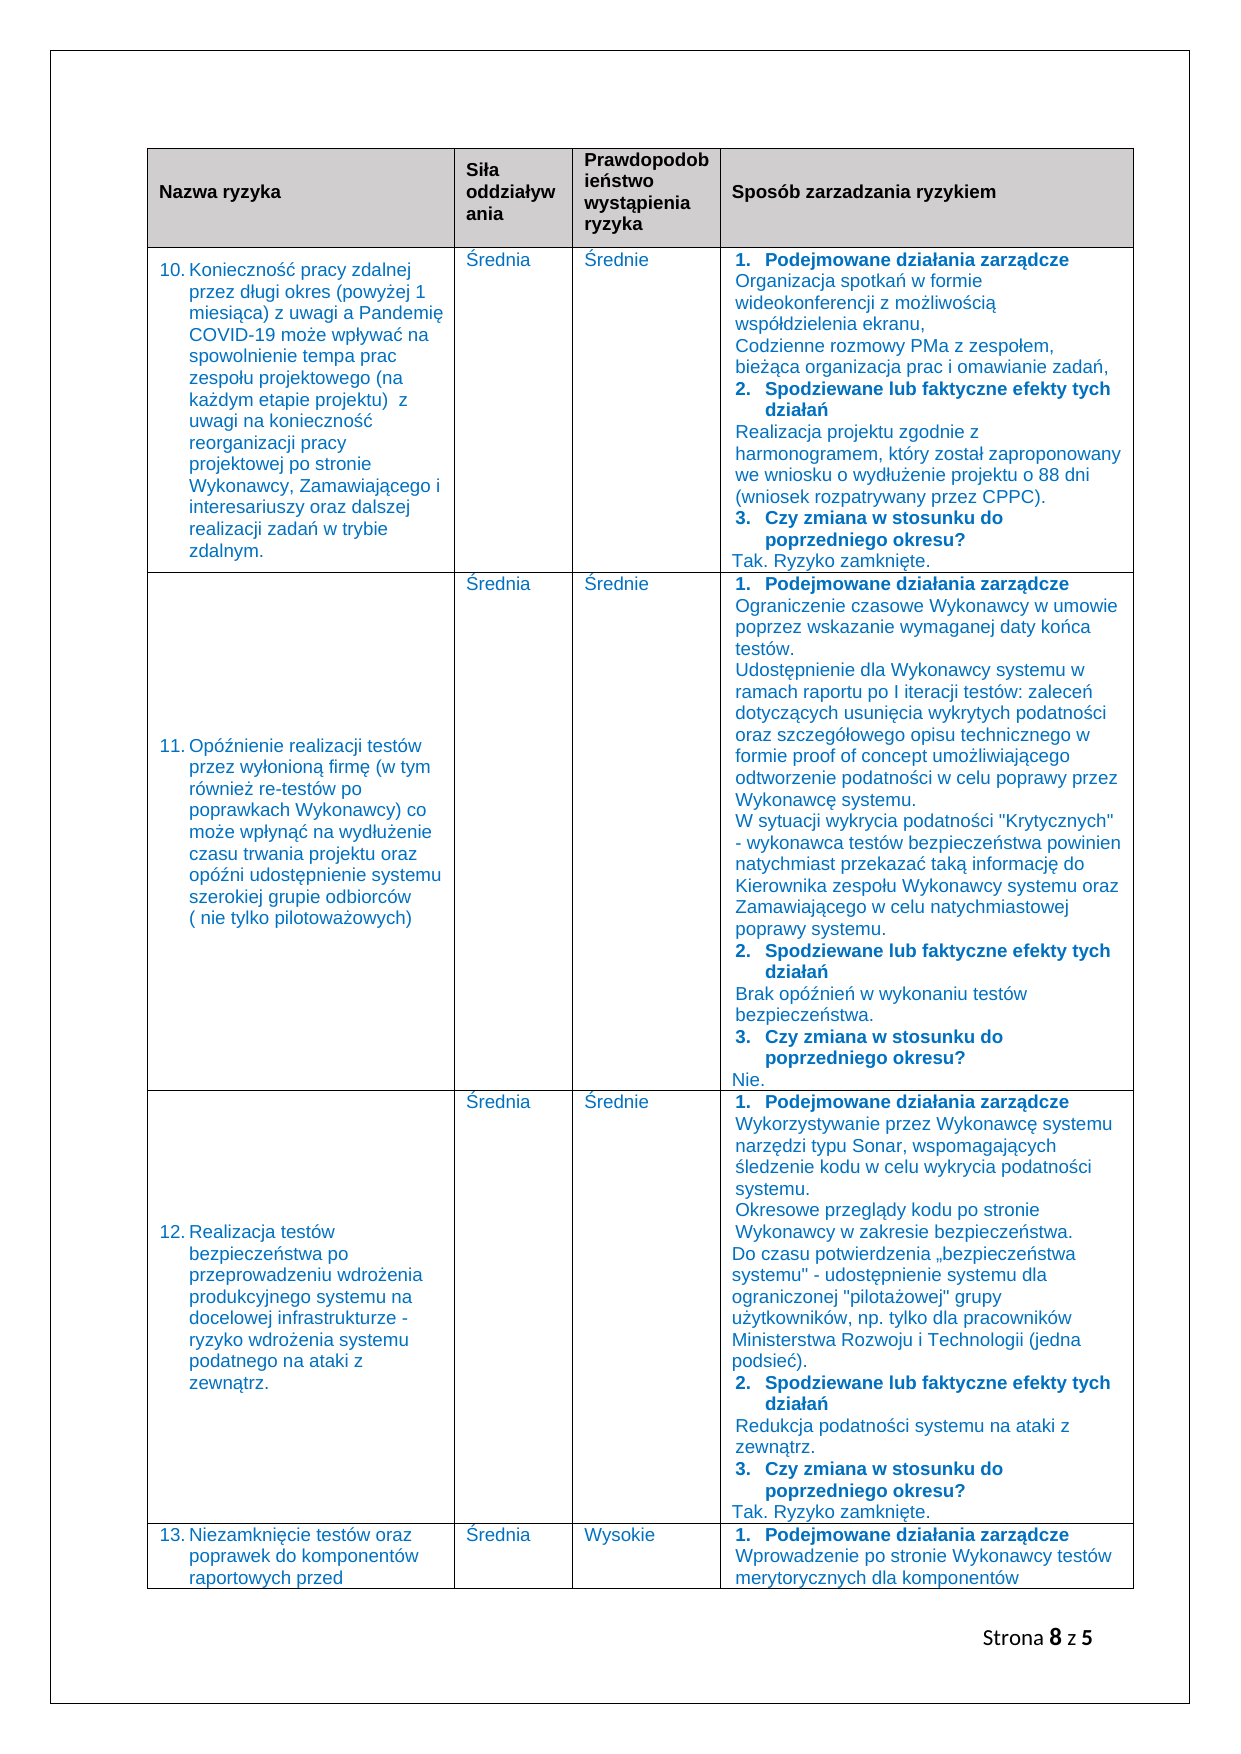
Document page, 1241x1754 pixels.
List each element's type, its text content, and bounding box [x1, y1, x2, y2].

table_cell Średnia [455, 573, 572, 1090]
table_cell Wysokie [573, 1524, 720, 1588]
table_cell Średnia [455, 248, 572, 572]
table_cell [721, 1524, 1133, 1588]
table_cell Opóźnienie realizacji testów przez wyłonioną firmę (w tym również re-testów po poprawkach Wykonawcy) co może wpłynąć na wydłużenie czasu trwania projektu oraz opóźni udostępnienie systemu szerokiej grupie odbiorców ( nie tylko pilotoważowych) [148, 573, 454, 1090]
table_header Sposób zarzadzania ryzykiem [721, 149, 1133, 247]
table_cell Podejmowane działania zarządcze Ograniczenie czasowe Wykonawcy w umowie poprzez wskazanie wymaganej daty końca testów. Udostępnienie dla Wykonawcy systemu w ramach raportu po I iteracji testów: zaleceń dotyczących usunięcia wykrytych podatności oraz szczegółowego opisu technicznego w formie proof of concept umożliwiającego odtworzenie podatności w celu poprawy przez Wykonawcę systemu. W sytuacji wykrycia podatności "Krytycznych" - wykonawca testów bezpieczeństwa powinien natychmiast przekazać taką informację do Kierownika zespołu Wykonawcy systemu oraz Zamawiającego w celu natychmiastowej poprawy systemu. Spodziewane lub faktyczne efekty tych działań Brak opóźnień w wykonaniu testów bezpieczeństwa. Czy zmiana w stosunku do poprzedniego okresu? Nie. [721, 573, 1133, 1090]
table_cell Średnia [455, 1524, 572, 1588]
table_cell Średnie [573, 1091, 720, 1523]
table_cell Podejmowane działania zarządcze Wykorzystywanie przez Wykonawcę systemu narzędzi typu Sonar, wspomagających śledzenie kodu w celu wykrycia podatności systemu. Okresowe przeglądy kodu po stronie Wykonawcy w zakresie bezpieczeństwa. Do czasu potwierdzenia „bezpieczeństwa systemu" - udostępnienie systemu dla ograniczonej "pilotażowej" grupy użytkowników, np. tylko dla pracowników Ministerstwa Rozwoju i Technologii (jedna podsieć). Spodziewane lub faktyczne efekty tych działań Redukcja podatności systemu na ataki z zewnątrz. Czy zmiana w stosunku do poprzedniego okresu? Tak. Ryzyko zamknięte. [721, 1091, 1133, 1523]
table_header Siła oddziaływania [455, 149, 572, 247]
table_header Prawdopodobieństwo wystąpienia ryzyka [573, 149, 720, 247]
table_cell Realizacja testów bezpieczeństwa po przeprowadzeniu wdrożenia produkcyjnego systemu na docelowej infrastrukturze - ryzyko wdrożenia systemu podatnego na ataki z zewnątrz. [148, 1091, 454, 1523]
table_cell Konieczność pracy zdalnej przez długi okres (powyżej 1 miesiąca) z uwagi a Pandemię COVID-19 może wpływać na spowolnienie tempa prac zespołu projektowego (na każdym etapie projektu) z uwagi na konieczność reorganizacji pracy projektowej po stronie Wykonawcy, Zamawiającego i interesariuszy oraz dalszej realizacji zadań w trybie zdalnym. [148, 248, 454, 572]
table_cell Średnie [573, 248, 720, 572]
table_cell Podejmowane działania zarządcze Organizacja spotkań w formie wideokonferencji z możliwością współdzielenia ekranu, Codzienne rozmowy PMa z zespołem, bieżąca organizacja prac i omawianie zadań, Spodziewane lub faktyczne efekty tych działań Realizacja projektu zgodnie z harmonogramem, który został zaproponowany we wniosku o wydłużenie projektu o 88 dni (wniosek rozpatrywany przez CPPC). Czy zmiana w stosunku do poprzedniego okresu? Tak. Ryzyko zamknięte. [721, 248, 1133, 572]
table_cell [148, 1524, 454, 1588]
table_cell Średnia [455, 1091, 572, 1523]
table_cell Średnie [573, 573, 720, 1090]
table_header Nazwa ryzyka [148, 149, 454, 247]
